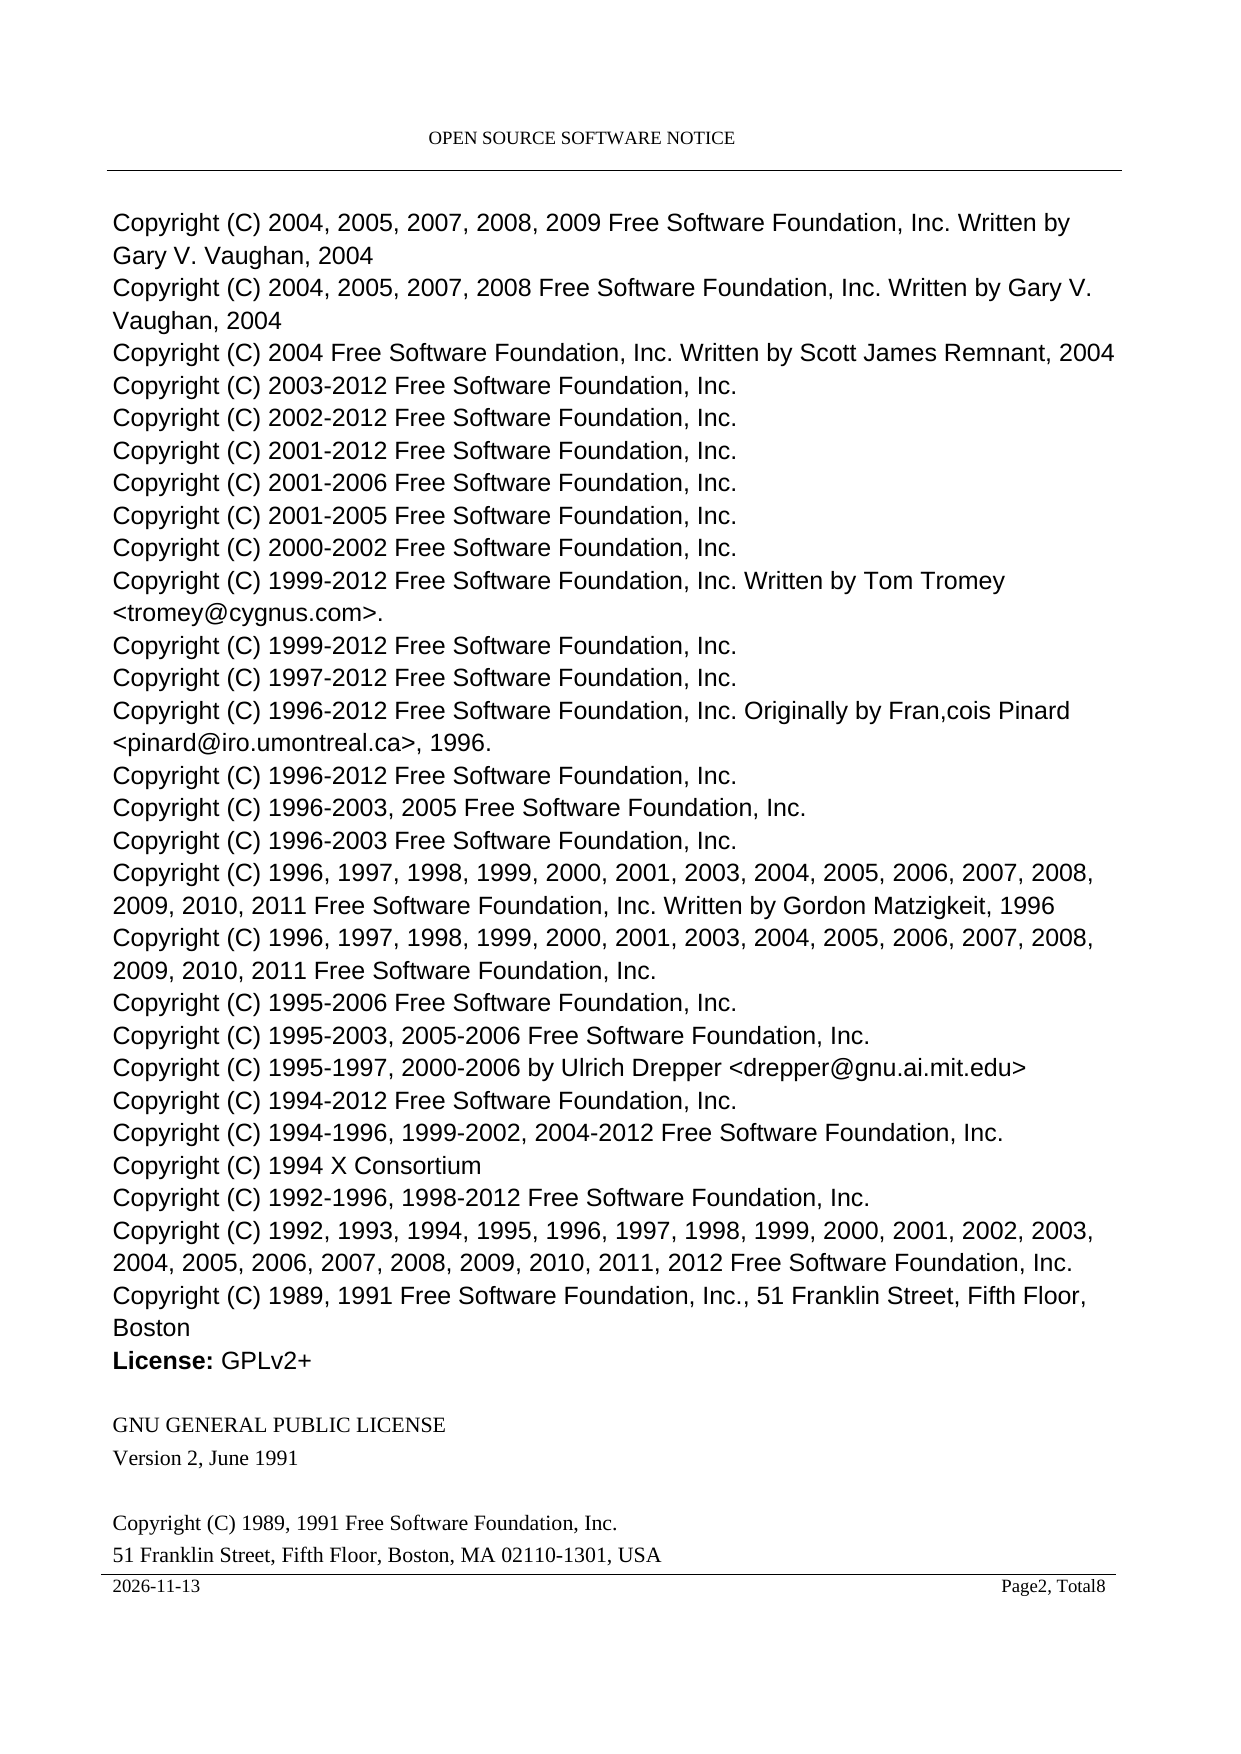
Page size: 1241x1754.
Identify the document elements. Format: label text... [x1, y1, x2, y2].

text Copyright (C) 1996-2003, 2005 Free Software Foundation, Inc. [112, 791, 1128, 824]
text Copyright (C) 1999-2012 Free Software Foundation, Inc. [112, 629, 1128, 661]
text Copyright (C) 1992, 1993, 1994, 1995, 1996, 1997, 1998, 1999, 2000, 2001, 2002, 2003, 2004, 2005, 2006, 2007, 2008, 2009, 2010, 2011, 2012 Free Software Foundation, Inc. [112, 1214, 1128, 1279]
text Copyright (C) 1996, 1997, 1998, 1999, 2000, 2001, 2003, 2004, 2005, 2006, 2007, 2008, 2009, 2010, 2011 Free Software Foundation, Inc. [112, 921, 1128, 986]
text Copyright (C) 1994 X Consortium [112, 1149, 1128, 1181]
text Copyright (C) 2001-2006 Free Software Foundation, Inc. [112, 466, 1128, 499]
text Copyright (C) 1996-2003 Free Software Foundation, Inc. [112, 824, 1128, 856]
text Copyright (C) 2002-2012 Free Software Foundation, Inc. [112, 401, 1128, 434]
text Copyright (C) 2001-2005 Free Software Foundation, Inc. [112, 499, 1128, 531]
text Copyright (C) 2004 Free Software Foundation, Inc. Written by Scott James Remnant, 2004 [112, 336, 1128, 369]
text Copyright (C) 1996, 1997, 1998, 1999, 2000, 2001, 2003, 2004, 2005, 2006, 2007, 2008, 2009, 2010, 2011 Free Software Foundation, Inc. Written by Gordon Matzigkeit, 1996 [112, 856, 1128, 921]
text Copyright (C) 2004, 2005, 2007, 2008, 2009 Free Software Foundation, Inc. Written by Gary V. Vaughan, 2004 [112, 206, 1128, 271]
text Copyright (C) 1997-2012 Free Software Foundation, Inc. [112, 661, 1128, 694]
text Copyright (C) 1996-2012 Free Software Foundation, Inc. Originally by Fran,cois Pinard <pinard@iro.umontreal.ca>, 1996. [112, 694, 1128, 759]
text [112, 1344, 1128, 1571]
text Copyright (C) 1989, 1991 Free Software Foundation, Inc., 51 Franklin Street, Fifth Floor, Boston [112, 1279, 1128, 1344]
text Copyright (C) 1994-1996, 1999-2002, 2004-2012 Free Software Foundation, Inc. [112, 1116, 1128, 1149]
text Copyright (C) 2001-2012 Free Software Foundation, Inc. [112, 434, 1128, 466]
text Copyright (C) 1995-2003, 2005-2006 Free Software Foundation, Inc. [112, 1019, 1128, 1051]
text Copyright (C) 2000-2002 Free Software Foundation, Inc. [112, 531, 1128, 564]
text Copyright (C) 1995-1997, 2000-2006 by Ulrich Drepper <drepper@gnu.ai.mit.edu> [112, 1051, 1128, 1084]
text Copyright (C) 1999-2012 Free Software Foundation, Inc. Written by Tom Tromey <tromey@cygnus.com>. [112, 564, 1128, 629]
text Copyright (C) 2003-2012 Free Software Foundation, Inc. [112, 369, 1128, 401]
text Copyright (C) 1996-2012 Free Software Foundation, Inc. [112, 759, 1128, 791]
text Copyright (C) 1994-2012 Free Software Foundation, Inc. [112, 1084, 1128, 1116]
text Copyright (C) 2004, 2005, 2007, 2008 Free Software Foundation, Inc. Written by Gary V. Vaughan, 2004 [112, 271, 1128, 336]
text Copyright (C) 1992-1996, 1998-2012 Free Software Foundation, Inc. [112, 1181, 1128, 1214]
text Copyright (C) 1995-2006 Free Software Foundation, Inc. [112, 986, 1128, 1019]
